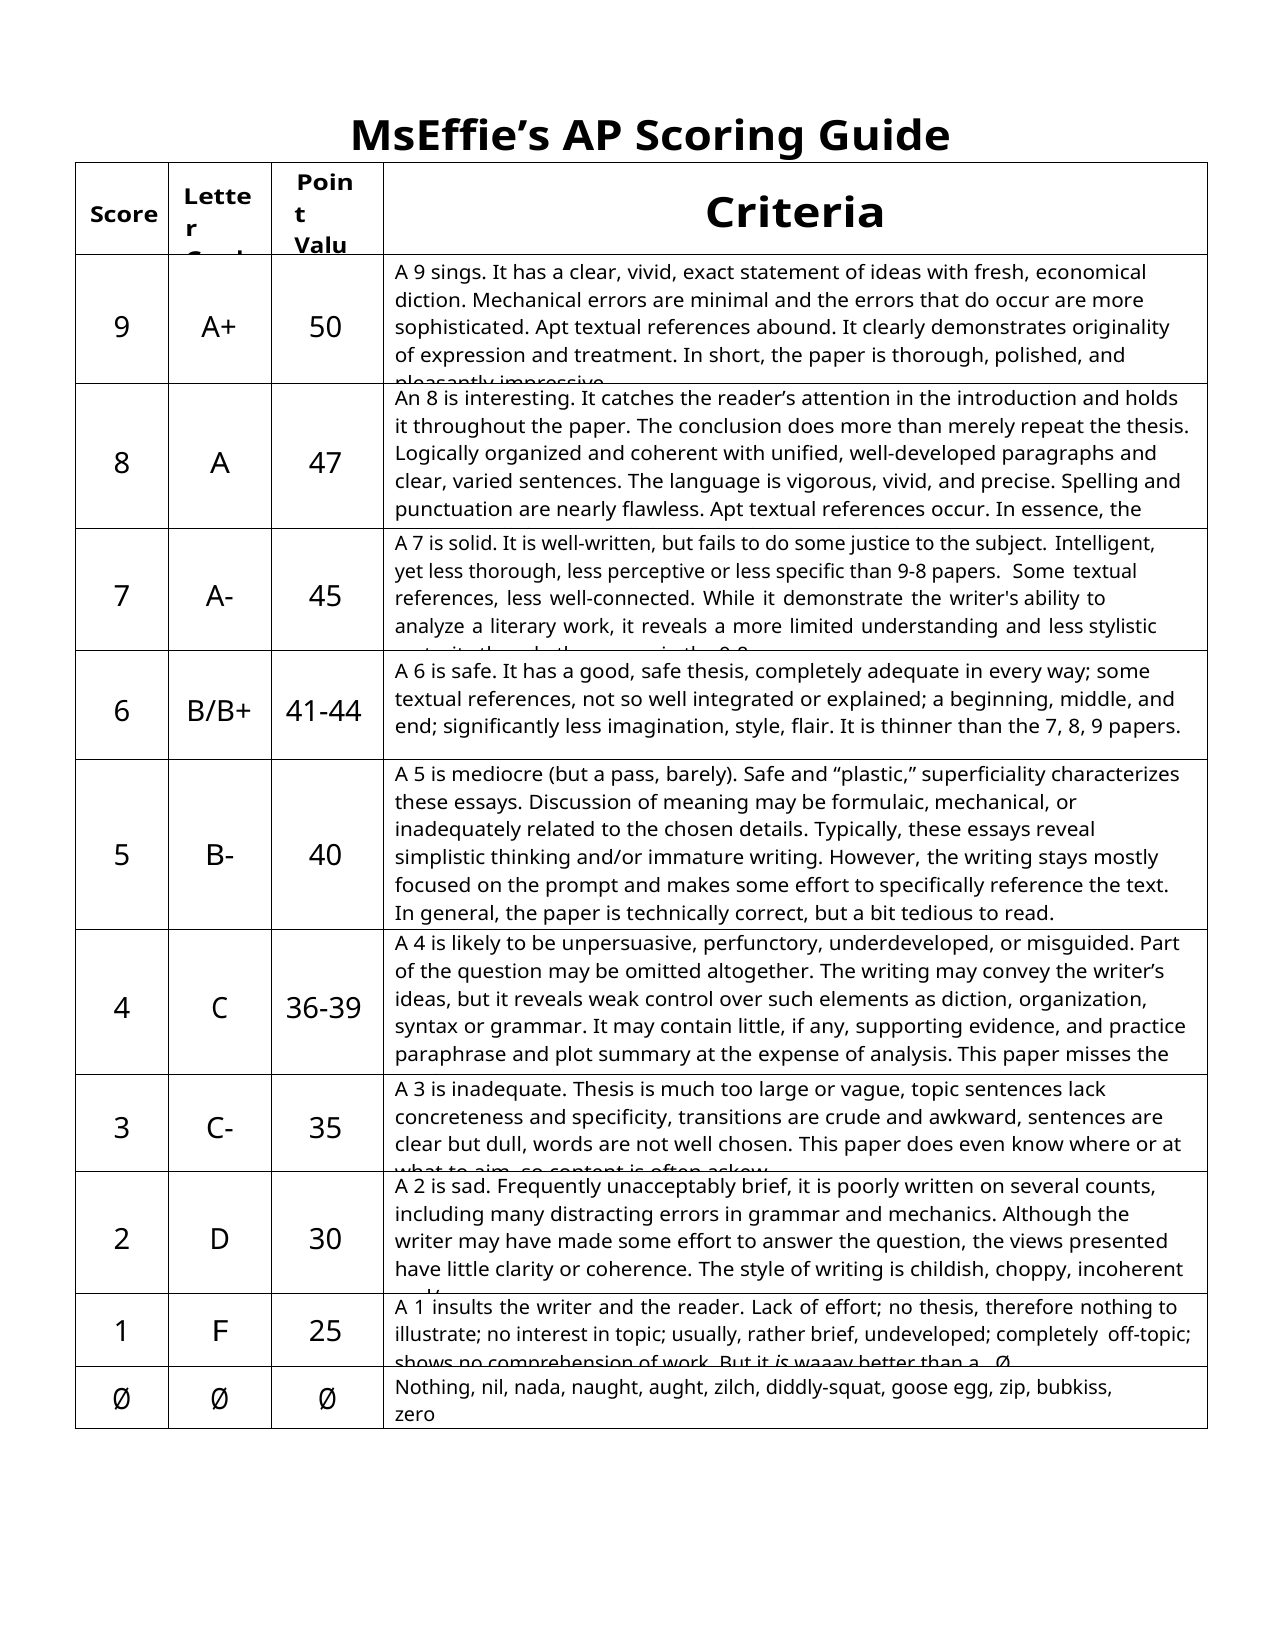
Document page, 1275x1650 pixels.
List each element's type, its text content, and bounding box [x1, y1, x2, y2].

table_header Score [76, 163, 168, 254]
table_cell A 5 is mediocre (but a pass, barely). Safe and “plastic,” superficiality characterizes these essays. Discussion of meaning may be formulaic, mechanical, or inadequately related to the chosen details. Typically, these essays reveal simplistic thinking and/or immature writing. However, the writing stays mostly focused on the prompt and makes some effort to specifically reference the text. In general, the paper is technically correct, but a bit tedious to read. [384, 760, 1207, 929]
table_cell A- [169, 529, 271, 650]
table_cell 45 [272, 529, 383, 650]
table_cell 9 [76, 255, 168, 383]
table_cell 47 [272, 384, 383, 528]
table_cell A [169, 384, 271, 528]
table_cell 4 [76, 930, 168, 1074]
table_cell Ø [76, 1367, 168, 1428]
table_cell A 6 is safe. It has a good, safe thesis, completely adequate in every way; some textual references, not so well integrated or explained; a beginning, middle, and end; significantly less imagination, style, flair. It is thinner than the 7, 8, 9 papers. [384, 651, 1207, 759]
table_cell 1 [76, 1294, 168, 1366]
table_cell 36-39 [272, 930, 383, 1074]
table_cell A 9 sings. It has a clear, vivid, exact statement of ideas with fresh, economical diction. Mechanical errors are minimal and the errors that do occur are more sophisticated. Apt textual references abound. It clearly demonstrates originality of expression and treatment. In short, the paper is thorough, polished, and pleasantly impressive. [384, 255, 1207, 383]
table_cell B- [169, 760, 271, 929]
text MsEffie’s AP Scoring Guide [349, 106, 1221, 162]
table_cell 30 [272, 1172, 383, 1293]
table_cell 6 [76, 651, 168, 759]
table_cell An 8 is interesting. It catches the reader’s attention in the introduction and holds it throughout the paper. The conclusion does more than merely repeat the thesis. Logically organized and coherent with unified, well-developed paragraphs and clear, varied sentences. The language is vigorous, vivid, and precise. Spelling and punctuation are nearly flawless. Apt textual references occur. In essence, the essay is well done overall, but lacks depth and polish. [384, 384, 1207, 528]
table_cell F [169, 1294, 271, 1366]
table_cell A 4 is likely to be unpersuasive, perfunctory, underdeveloped, or misguided. Part of the question may be omitted altogether. The writing may convey the writer’s ideas, but it reveals weak control over such elements as diction, organization, syntax or grammar. It may contain little, if any, supporting evidence, and practice paraphrase and plot summary at the expense of analysis. This paper misses the mark. [384, 930, 1207, 1074]
table_cell 7 [76, 529, 168, 650]
table_header Point Value (50) [272, 163, 383, 254]
table_cell D [169, 1172, 271, 1293]
table_cell Nothing, nil, nada, naught, aught, zilch, diddly-squat, goose egg, zip, bubkiss, zero [384, 1367, 1207, 1428]
table_cell A+ [169, 255, 271, 383]
table_header Letter Grade [169, 163, 271, 254]
table_cell 25 [272, 1294, 383, 1366]
table_cell Ø [169, 1367, 271, 1428]
table_header Criteria [384, 163, 1207, 254]
table_cell 50 [272, 255, 383, 383]
table_cell 3 [76, 1075, 168, 1171]
table_cell 2 [76, 1172, 168, 1293]
table_cell A 7 is solid. It is well-written, but fails to do some justice to the subject. Intelligent, yet less thorough, less perceptive or less specific than 9-8 papers. Some textual references, less well-connected. While it demonstrate the writer's ability to analyze a literary work, it reveals a more limited understanding and less stylistic maturity than do the papers in the 9-8 range. [384, 529, 1207, 650]
table_cell 40 [272, 760, 383, 929]
table_cell A 3 is inadequate. Thesis is much too large or vague, topic sentences lack concreteness and specificity, transitions are crude and awkward, sentences are clear but dull, words are not well chosen. This paper does even know where or at what to aim, so content is often askew. [384, 1075, 1207, 1171]
table_cell Ø [272, 1367, 383, 1428]
table_cell C- [169, 1075, 271, 1171]
table_cell 41-44 [272, 651, 383, 759]
table_cell C [169, 930, 271, 1074]
table_cell 35 [272, 1075, 383, 1171]
table_cell 8 [76, 384, 168, 528]
table_cell 5 [76, 760, 168, 929]
table_cell B/B+ [169, 651, 271, 759]
table_cell A 2 is sad. Frequently unacceptably brief, it is poorly written on several counts, including many distracting errors in grammar and mechanics. Although the writer may have made some effort to answer the question, the views presented have little clarity or coherence. The style of writing is childish, choppy, incoherent and/or vague. [384, 1172, 1207, 1293]
table_cell A 1 insults the writer and the reader. Lack of effort; no thesis, therefore nothing to illustrate; no interest in topic; usually, rather brief, undeveloped; completely off-topic; shows no comprehension of work. But it is waaay better than a Ø. [384, 1294, 1207, 1366]
